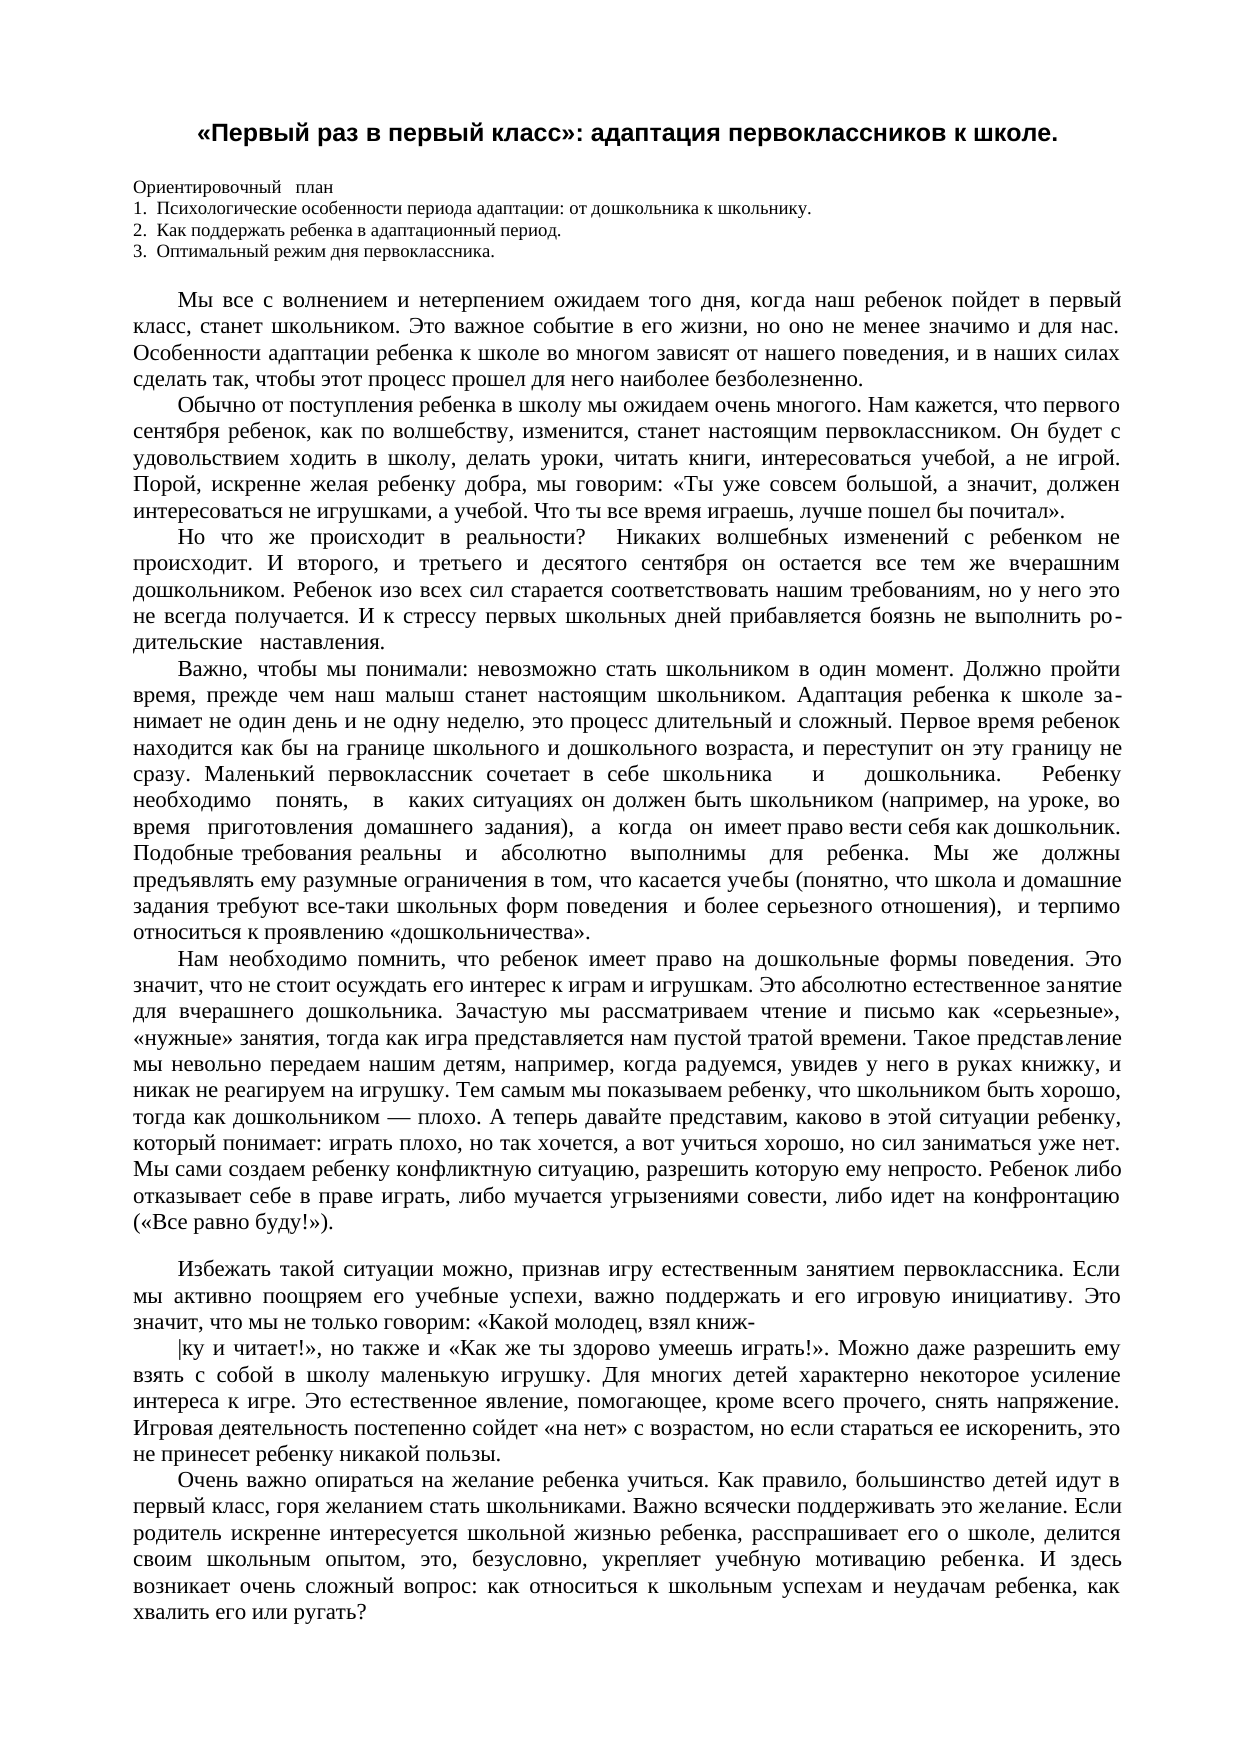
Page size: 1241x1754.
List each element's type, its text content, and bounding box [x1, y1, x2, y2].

text Ориентировочный план [133, 176, 1122, 197]
text «Первый раз в первый класс»: адаптация первоклассников к школе. [133, 118, 1122, 147]
text Важно, чтобы мы понимали: невозможно стать школьником в один момент. Должно пройти время, прежде чем наш малыш станет настоящим школьником. Адаптация ребенка к школе занимает не один день и не одну неделю, это процесс длительный и сложный. Первое время ребенок находится как бы на границе школьного и дошкольного возраста, и переступит он эту границу не сразу. Маленький первоклассник сочетает в себе школьника и дошкольника. Ребенку необходимо понять, в каких ситуациях он должен быть школьником (например, на уроке, во время приготовления домашнего задания), а когда он имеет право вести себя как дошкольник. Подобные требования реальны и абсолютно выполнимы для ребенка. Мы же должны предъявлять ему разумные ограничения в том, что касается учебы (понятно, что школа и домашние задания требуют все-таки школьных форм поведения и более серьезного отношения), и терпимо относиться к проявлению «дошкольничества». [133, 655, 1122, 945]
text Мы все с волнением и нетерпением ожидаем того дня, когда наш ребенок пойдет в первый класс, станет школьником. Это важное событие в его жизни, но оно не менее значимо и для нас. Особенности адаптации ребенка к школе во многом зависят от нашего поведения, и в наших силах сделать так, чтобы этот процесс прошел для него наиболее безболезненно. [133, 286, 1122, 391]
text Но что же происходит в реальности? Никаких волшебных изменений с ребенком не происходит. И второго, и третьего и десятого сентября он остается все тем же вчерашним дошкольником. Ребенок изо всех сил старается соответствовать нашим требованиям, но у него это не всегда получается. И к стрессу первых школьных дней прибавляется боязнь не выполнить родительские наставления. [133, 523, 1122, 655]
text Избежать такой ситуации можно, признав игру естественным занятием первоклассника. Если мы активно поощряем его учебные успехи, важно поддержать и его игровую инициативу. Это значит, что мы не только говорим: «Какой молодец, взял книж- [133, 1255, 1122, 1334]
text Обычно от поступления ребенка в школу мы ожидаем очень многого. Нам кажется, что первого сентября ребенок, как по волшебству, изменится, станет настоящим первоклассником. Он будет с удовольствием ходить в школу, делать уроки, читать книги, интересоваться учебой, а не игрой. Порой, искренне желая ребенку добра, мы говорим: «Ты уже совсем большой, а значит, должен интересоваться не игрушками, а учебой. Что ты все время играешь, лучше пошел бы почитал». [133, 391, 1122, 523]
text Нам необходимо помнить, что ребенок имеет право на дошкольные формы поведения. Это значит, что не стоит осуждать его интерес к играм и игрушкам. Это абсолютно естественное занятие для вчерашнего дошкольника. Зачастую мы рассматриваем чтение и письмо как «серьезные», «нужные» занятия, тогда как игра представляется нам пустой тратой времени. Такое представление мы невольно передаем нашим детям, например, когда радуемся, увидев у него в руках книжку, и никак не реагируем на игрушку. Тем самым мы показываем ребенку, что школьником быть хорошо, тогда как дошкольником — плохо. А теперь давайте представим, каково в этой ситуации ребенку, который понимает: играть плохо, но так хочется, а вот учиться хорошо, но сил заниматься уже нет. Мы сами создаем ребенку конфликтную ситуацию, разрешить которую ему непросто. Ребенок либо отказывает себе в праве играть, либо мучается угрызениями совести, либо идет на конфронтацию («Все равно буду!»). [133, 945, 1122, 1234]
text |ку и читает!», но также и «Как же ты здорово умеешь играть!». Можно даже разрешить ему взять с собой в школу маленькую игрушку. Для многих детей характерно некоторое усиление интереса к игре. Это естественное явление, помогающее, кроме всего прочего, снять напряжение. Игровая деятельность постепенно сойдет «на нет» с возрастом, но если стараться ее искоренить, это не принесет ребенку никакой пользы. [133, 1334, 1122, 1466]
text 3. Оптимальный режим дня первоклассника. [133, 240, 1122, 262]
text 1. Психологические особенности периода адаптации: от дошкольника к школьнику. [133, 197, 1122, 219]
text Очень важно опираться на желание ребенка учиться. Как правило, большинство детей идут в первый класс, горя желанием стать школьниками. Важно всячески поддерживать это желание. Если родитель искренне интересуется школьной жизнью ребенка, расспрашивает его о школе, делится своим школьным опытом, это, безусловно, укрепляет учебную мотивацию ребенка. И здесь возникает очень сложный вопрос: как относиться к школьным успехам и неудачам ребенка, как хвалить его или ругать? [133, 1466, 1122, 1624]
text 2. Как поддержать ребенка в адаптационный период. [133, 219, 1122, 240]
